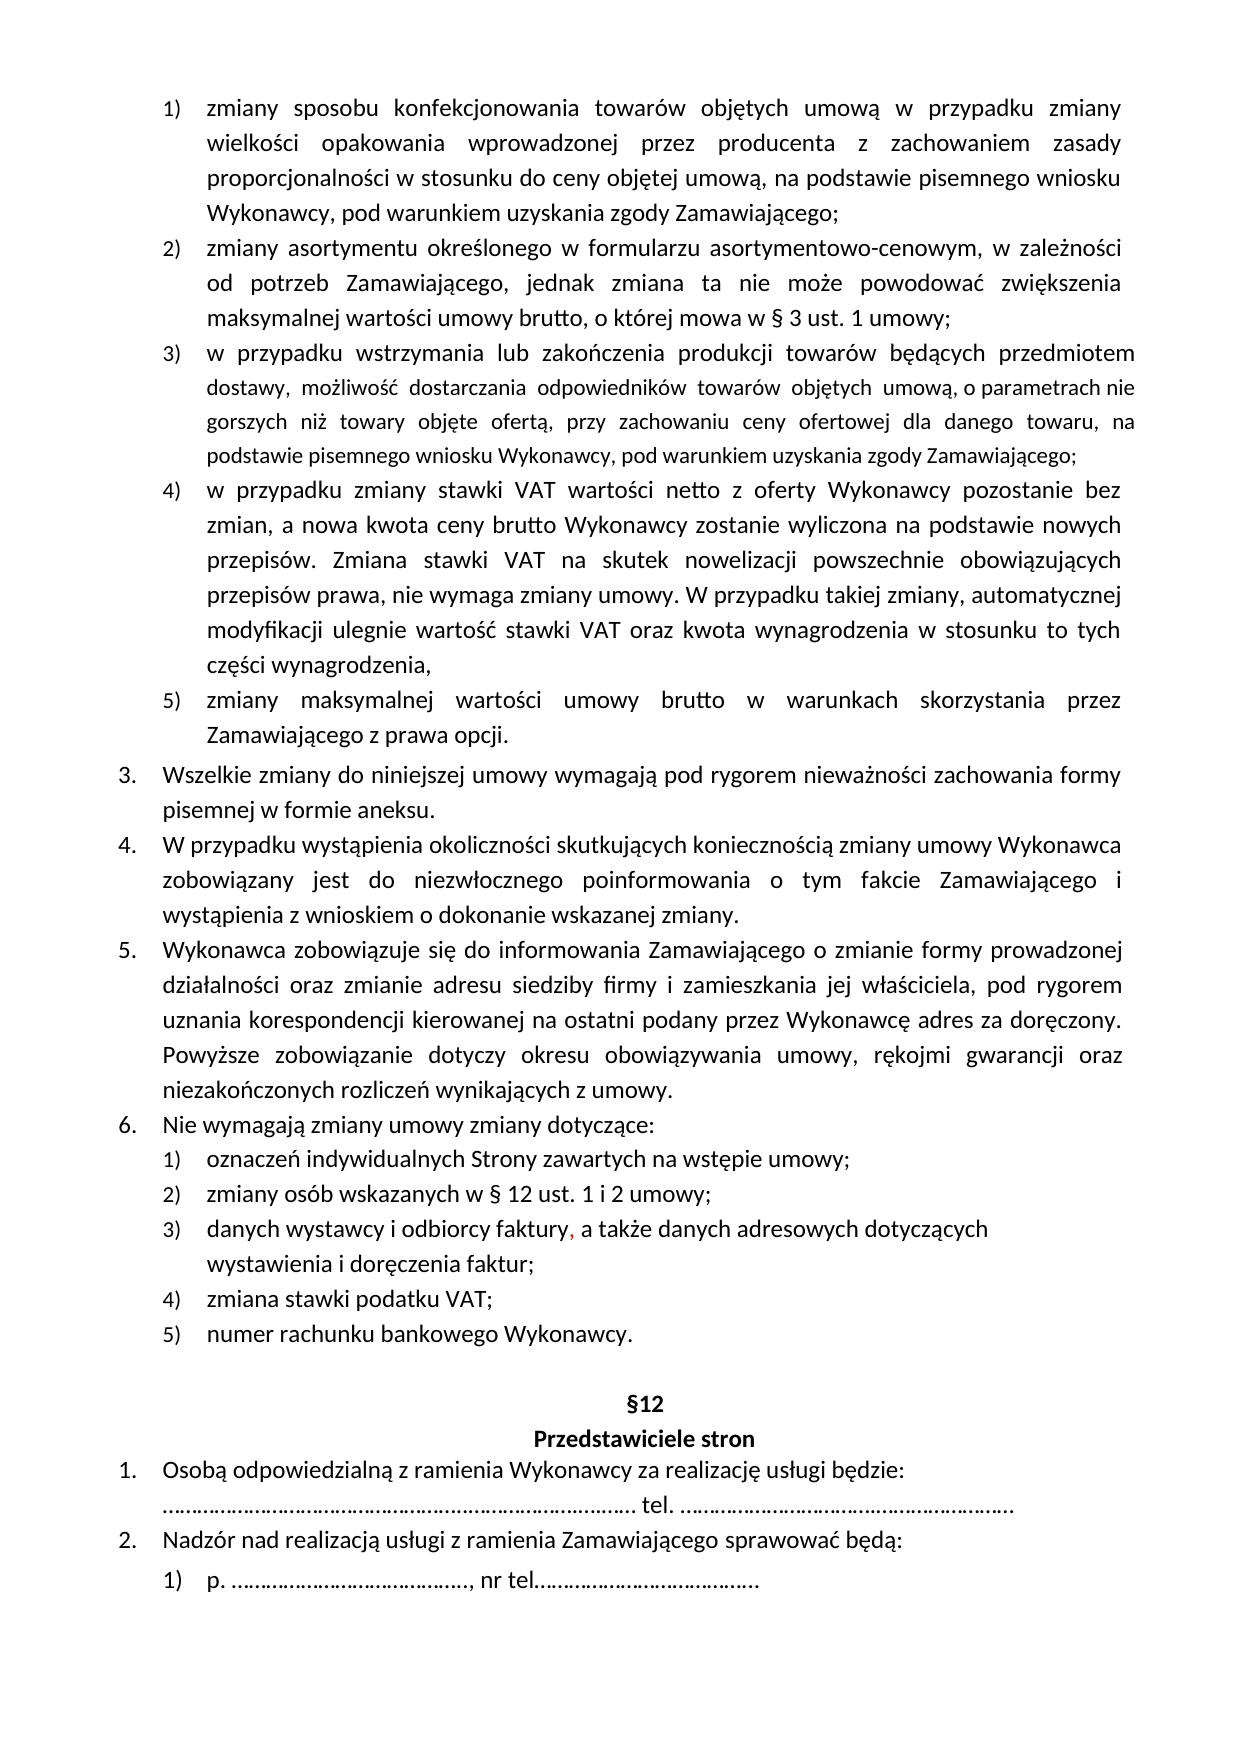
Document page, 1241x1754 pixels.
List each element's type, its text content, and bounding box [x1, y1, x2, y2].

text ……………………………………………..……………….….…… tel. …………………………….…………………… [162, 1489, 1137, 1520]
list Wykonawca zobowiązuje się do informowania Zamawiającego o zmianie formy prowadzonej działalności oraz zmianie adresu siedziby firmy i zamieszkania jej właściciela, pod rygorem uznania korespondencji kierowanej na ostatni podany przez Wykonawcę adres za doręczony. Powyższe zobowiązanie dotyczy okresu obowiązywania umowy, rękojmi gwarancji oraz niezakończonych rozliczeń wynikających z umowy. [118, 934, 1124, 1104]
list Nadzór nad realizacją usługi z ramienia Zamawiającego sprawować będą: [118, 1524, 1137, 1555]
list oznaczeń indywidualnych Strony zawartych na wstępie umowy; [162, 1143, 1137, 1174]
list zmiana stawki podatku VAT; [162, 1283, 1137, 1314]
list Nie wymagają zmiany umowy zmiany dotyczące: [118, 1109, 1137, 1139]
list w przypadku wstrzymania lub zakończenia produkcji towarów będących przedmiotem dostawy, możliwość dostarczania odpowiedników towarów objętych umową, o parametrach nie gorszych niż towary objęte ofertą, przy zachowaniu ceny ofertowej dla danego towaru, na podstawie pisemnego wniosku Wykonawcy, pod warunkiem uzyskania zgody Zamawiającego; [162, 337, 1137, 469]
list Osobą odpowiedzialną z ramienia Wykonawcy za realizację usługi będzie: [118, 1454, 1137, 1485]
text Przedstawiciele stron [152, 1423, 1137, 1454]
list W przypadku wystąpienia okoliczności skutkujących koniecznością zmiany umowy Wykonawca zobowiązany jest do niezwłocznego poinformowania o tym fakcie Zamawiającego i wystąpienia z wnioskiem o dokonanie wskazanej zmiany. [118, 829, 1123, 929]
list numer rachunku bankowego Wykonawcy. [162, 1318, 1137, 1349]
list zmiany asortymentu określonego w formularzu asortymentowo-cenowym, w zależności od potrzeb Zamawiającego, jednak zmiana ta nie może powodować zwiększenia maksymalnej wartości umowy brutto, o której mowa w § 3 ust. 1 umowy; [162, 232, 1123, 332]
list danych wystawcy i odbiorcy faktury, a także danych adresowych dotyczących wystawienia i doręczenia faktur; [162, 1213, 1079, 1279]
text §12 [153, 1388, 1137, 1419]
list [162, 1564, 1137, 1594]
list zmiany sposobu konfekcjonowania towarów objętych umową w przypadku zmiany wielkości opakowania wprowadzonej przez producenta z zachowaniem zasady proporcjonalności w stosunku do ceny objętej umową, na podstawie pisemnego wniosku Wykonawcy, pod warunkiem uzyskania zgody Zamawiającego; [162, 92, 1122, 227]
list zmiany maksymalnej wartości umowy brutto w warunkach skorzystania przez Zamawiającego z prawa opcji. [162, 684, 1122, 750]
list zmiany osób wskazanych w § 12 ust. 1 i 2 umowy; [162, 1178, 1137, 1209]
list w przypadku zmiany stawki VAT wartości netto z oferty Wykonawcy pozostanie bez zmian, a nowa kwota ceny brutto Wykonawcy zostanie wyliczona na podstawie nowych przepisów. Zmiana stawki VAT na skutek nowelizacji powszechnie obowiązujących przepisów prawa, nie wymaga zmiany umowy. W przypadku takiej zmiany, automatycznej modyfikacji ulegnie wartość stawki VAT oraz kwota wynagrodzenia w stosunku to tych części wynagrodzenia, [162, 474, 1122, 680]
list Wszelkie zmiany do niniejszej umowy wymagają pod rygorem nieważności zachowania formy pisemnej w formie aneksu. [118, 759, 1122, 824]
